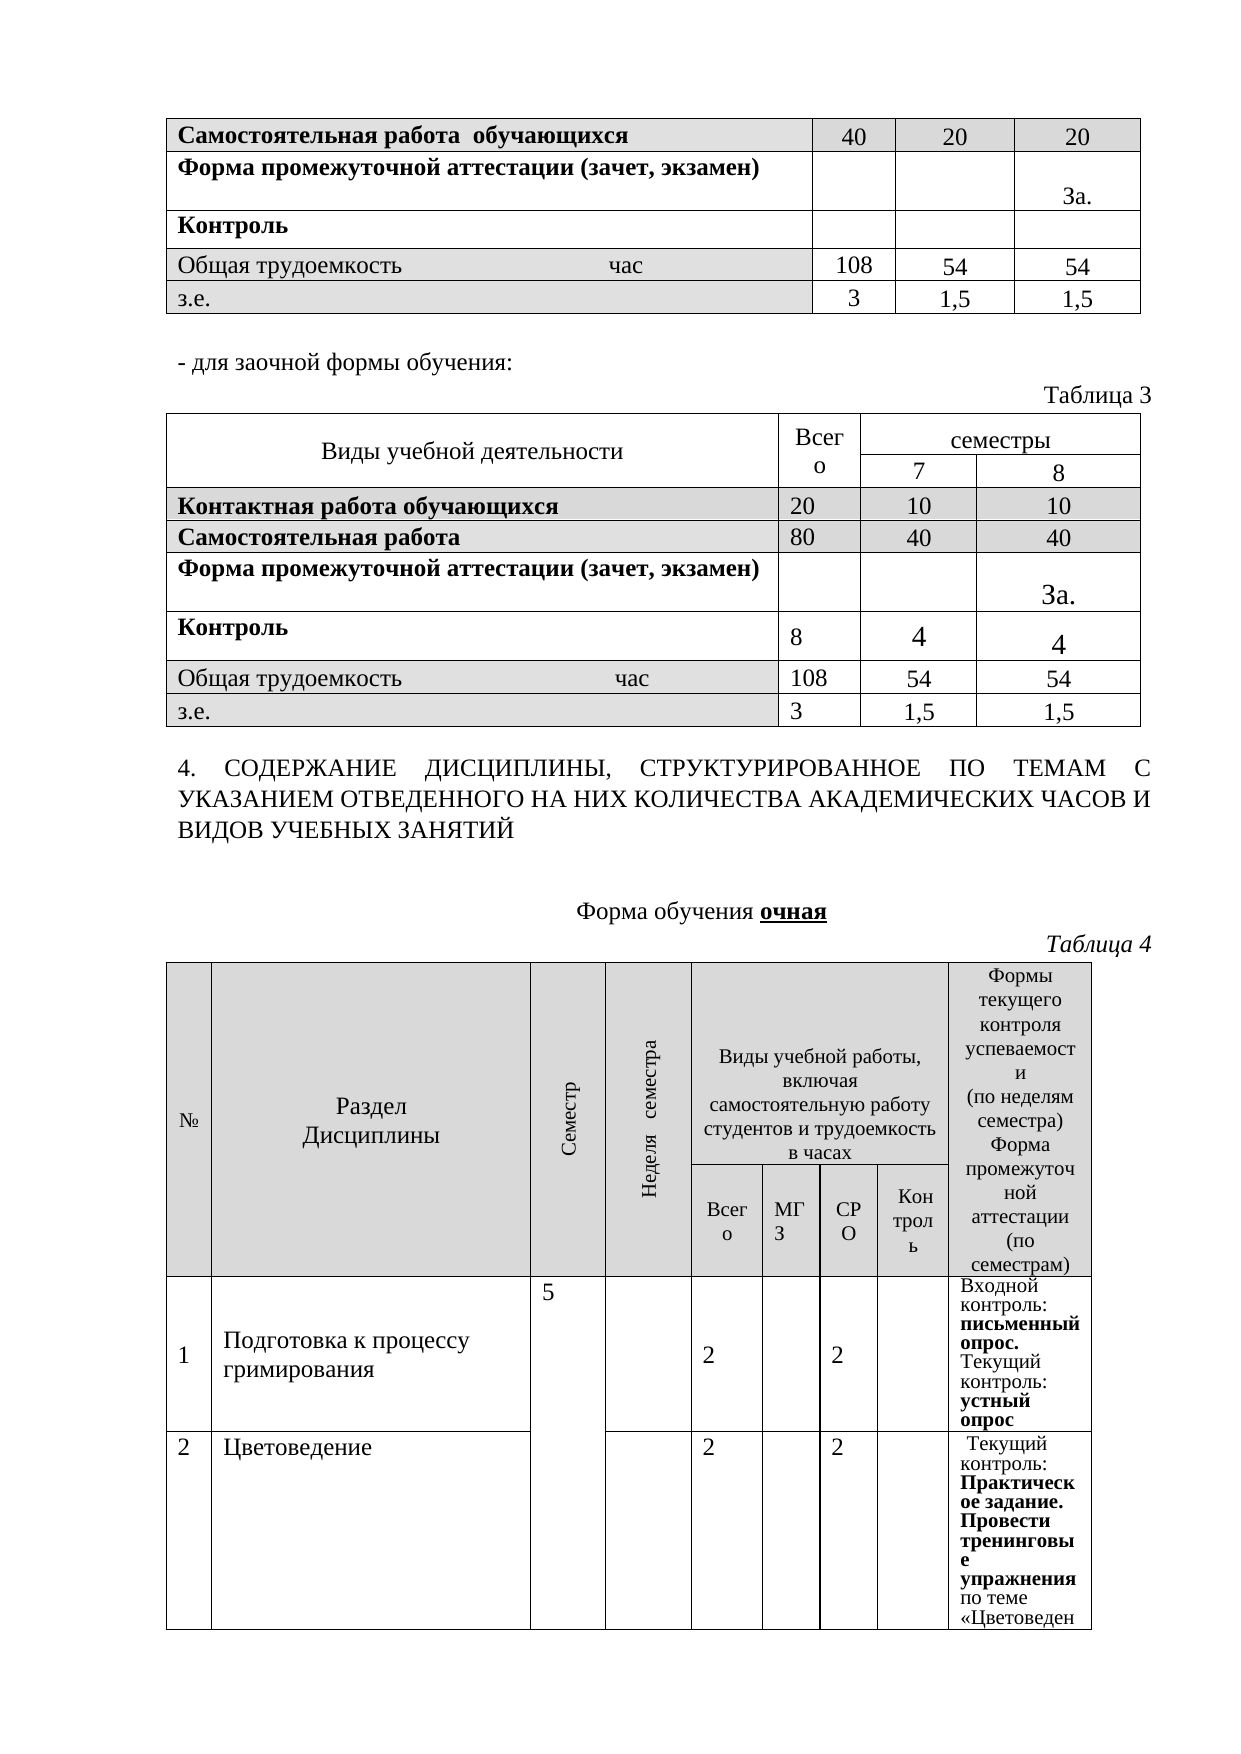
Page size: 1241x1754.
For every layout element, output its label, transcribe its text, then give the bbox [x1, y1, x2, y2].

table_cell 20 [896, 119, 1014, 151]
table_header № [167, 963, 211, 1276]
table_cell 2 [821, 1432, 877, 1629]
table_cell 1,5 [896, 281, 1014, 313]
table_cell [813, 152, 895, 209]
table_cell 7 [861, 455, 976, 487]
table_cell Общая трудоемкость час [167, 661, 778, 693]
table_cell 4 [977, 612, 1140, 660]
table_cell СРО [821, 1165, 877, 1276]
text - для заочной формы обучения: [177, 347, 1152, 376]
table_cell 1,5 [1015, 281, 1140, 313]
table_cell 20 [1015, 119, 1140, 151]
table_cell Подготовка к процессу гримирования [212, 1277, 530, 1431]
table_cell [949, 1432, 1091, 1629]
table_cell [878, 1432, 948, 1629]
table_cell [606, 1432, 691, 1629]
table_cell Общая трудоемкость час [167, 249, 812, 280]
table_cell 10 [861, 488, 976, 519]
text 4. СОДЕРЖАНИЕ ДИСЦИПЛИНЫ, СТРУКТУРИРОВАННОЕ ПО ТЕМАМ С УКАЗАНИЕМ ОТВЕДЕННОГО НА НИХ КОЛИЧЕСТВА АКАДЕМИЧЕСКИХ ЧАСОВ И ВИДОВ УЧЕБНЫХ ЗАНЯТИЙ [177, 753, 1152, 844]
table_cell Контактная работа обучающихся [167, 488, 778, 519]
table_cell 108 [813, 249, 895, 280]
table_cell [861, 553, 976, 611]
table_cell Контроль [167, 211, 812, 247]
table_cell 2 [692, 1277, 762, 1431]
table_cell 80 [779, 521, 860, 552]
table_cell 10 [977, 488, 1140, 519]
text Таблица 4 [251, 929, 1152, 958]
table_cell 40 [813, 119, 895, 151]
table_cell Форма промежуточной аттестации (зачет, экзамен) [167, 152, 812, 209]
text Таблица 3 [177, 380, 1152, 409]
table_cell [1015, 211, 1140, 247]
table_cell МГЗ [763, 1165, 819, 1276]
table_cell [813, 211, 895, 247]
table_cell 40 [977, 521, 1140, 552]
table_cell 3 [779, 694, 860, 726]
table_cell За. [977, 553, 1140, 611]
table_cell За. [1015, 152, 1140, 209]
table_cell 108 [779, 661, 860, 693]
table_cell Всего [692, 1165, 762, 1276]
table_header Неделя семестра [606, 963, 691, 1276]
table_cell 40 [861, 521, 976, 552]
table_cell 1,5 [977, 694, 1140, 726]
table_cell 1,5 [861, 694, 976, 726]
table_cell 54 [1015, 249, 1140, 280]
table_cell 4 [861, 612, 976, 660]
table_cell 5 [531, 1277, 605, 1629]
table_header Всего [779, 414, 860, 487]
table_cell Входной контроль: письменный опрос. Текущий контроль: устный опрос [949, 1277, 1091, 1431]
table_header Семестр [531, 963, 605, 1276]
table_cell 2 [692, 1432, 762, 1629]
table_header Виды учебной работы, включая самостоятельную работу студентов и трудоемкость в часах [692, 963, 948, 1164]
table_cell [763, 1277, 819, 1431]
table_cell Форма промежуточной аттестации (зачет, экзамен) [167, 553, 778, 611]
table_cell Контроль [878, 1165, 948, 1276]
table_header Виды учебной деятельности [167, 414, 778, 487]
table_header Раздел Дисциплины [212, 963, 530, 1276]
text Форма обучения очная [251, 896, 1152, 925]
table_cell [896, 211, 1014, 247]
table_cell 20 [779, 488, 860, 519]
table_header Формы текущего контроля успеваемости (по неделям семестра) Форма промежуточной аттестации (по семестрам) [949, 963, 1091, 1276]
table_cell 2 [167, 1432, 211, 1629]
table_cell Контроль [167, 612, 778, 660]
table_cell [779, 553, 860, 611]
table_cell з.е. [167, 694, 778, 726]
table_cell [606, 1277, 691, 1431]
table_cell 8 [977, 455, 1140, 487]
table_cell [896, 152, 1014, 209]
table_cell Цветоведение [212, 1432, 530, 1629]
table_cell Самостоятельная работа [167, 521, 778, 552]
table_cell 54 [861, 661, 976, 693]
table_cell з.е. [167, 281, 812, 313]
table_cell 2 [821, 1277, 877, 1431]
table_cell 54 [977, 661, 1140, 693]
table_cell [763, 1432, 819, 1629]
table_cell [878, 1277, 948, 1431]
table_cell 54 [896, 249, 1014, 280]
table_header семестры [861, 414, 1140, 454]
table_cell 3 [813, 281, 895, 313]
table_cell Самостоятельная работа обучающихся [167, 119, 812, 151]
table_cell 1 [167, 1277, 211, 1431]
table_cell 8 [779, 612, 860, 660]
